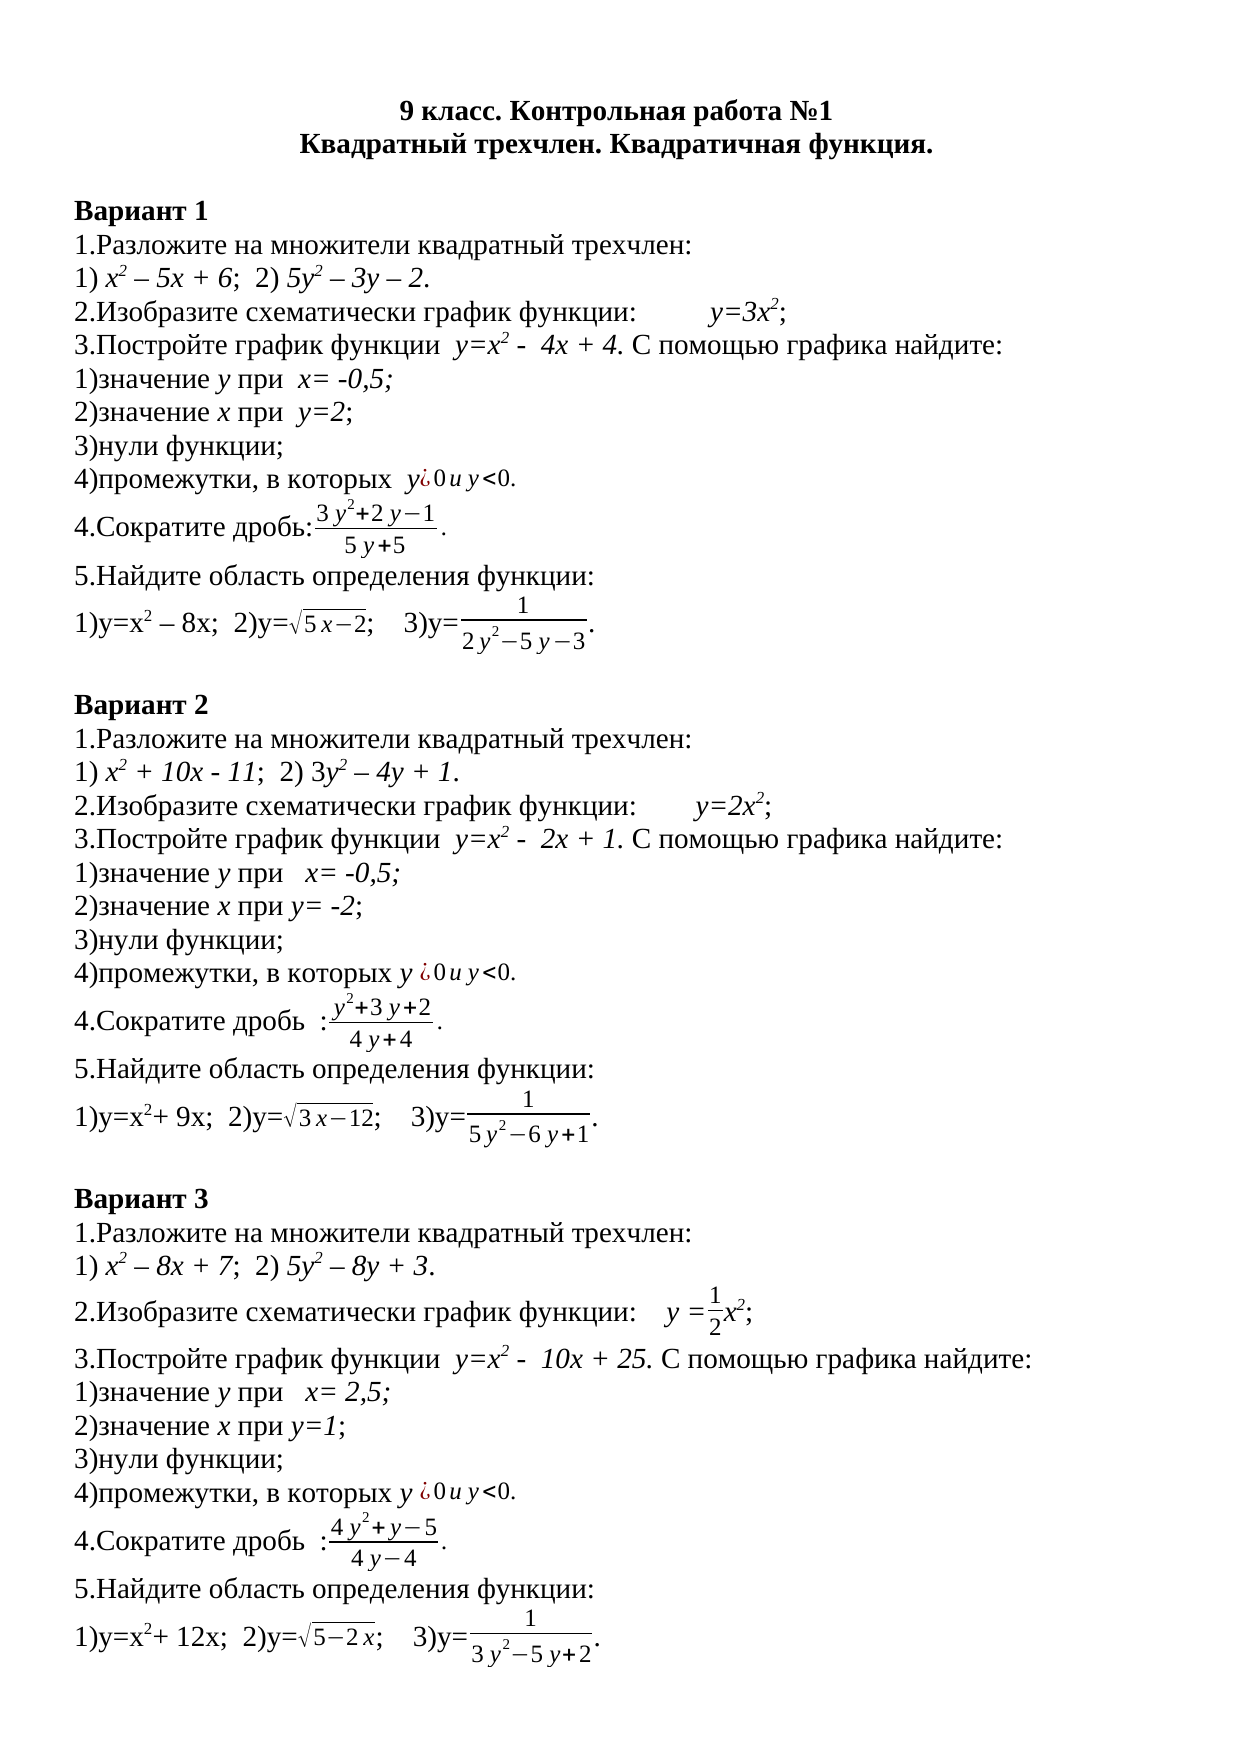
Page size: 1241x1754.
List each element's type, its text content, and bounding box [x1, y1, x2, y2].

text 1) х2 – 8х + 7; 2) 5у2 – 8у + 3. [74, 1248, 1152, 1282]
text 1)у=х2 – 8х; 2)у=; 3)у=. [74, 591, 1152, 654]
text 1.Разложите на множители квадратный трехчлен: [74, 721, 1152, 754]
text 3.Постройте график функции у=х2 - 10х + 25. С помощью графика найдите: [74, 1341, 1152, 1374]
text 3)нули функции; [74, 1441, 1152, 1475]
text 1)значение у при х= 2,5; [74, 1374, 1152, 1408]
text 2.Изобразите схематически график функции: у=2х2; [74, 788, 1152, 821]
text 4)промежутки, в которых у [74, 956, 1152, 989]
text 2)значение х при у=2; [74, 394, 1152, 428]
text 5.Найдите область определения функции: [74, 1571, 1152, 1604]
text 9 класс. Контрольная работа №1 [74, 93, 1152, 126]
text 4)промежутки, в которых у [74, 1475, 1152, 1508]
text 1.Разложите на множители квадратный трехчлен: [74, 1215, 1152, 1248]
text 4.Сократите дробь : [74, 1508, 1152, 1571]
text 5.Найдите область определения функции: [74, 1052, 1152, 1085]
text 2.Изобразите схематически график функции: у=3х2; [74, 294, 1152, 327]
text Вариант 2 [74, 687, 1152, 721]
text 5.Найдите область определения функции: [74, 558, 1152, 591]
text 1)у=х2+ 9х; 2)у=; 3)у=. [74, 1085, 1152, 1148]
text 3)нули функции; [74, 428, 1152, 462]
text Вариант 1 [74, 193, 1152, 227]
text 1)значение у при х= -0,5; [74, 361, 1152, 394]
text 2.Изобразите схематически график функции: у =х2; [74, 1282, 1152, 1341]
text 1.Разложите на множители квадратный трехчлен: [74, 227, 1152, 260]
text Вариант 3 [74, 1181, 1152, 1215]
text 2)значение х при у= -2; [74, 888, 1152, 922]
text 1)у=х2+ 12х; 2)у=; 3)у=. [74, 1604, 1152, 1667]
text Квадратный трехчлен. Квадратичная функция. [74, 126, 1152, 160]
text 2)значение х при у=1; [74, 1408, 1152, 1441]
text 3.Постройте график функции у=х2 - 2х + 1. С помощью графика найдите: [74, 821, 1152, 855]
text 4)промежутки, в которых у [74, 462, 1152, 495]
text 1) х2 + 10х - 11; 2) 3у2 – 4у + 1. [74, 754, 1152, 788]
text 4.Сократите дробь: [74, 495, 1152, 558]
text 3.Постройте график функции у=х2 - 4х + 4. С помощью графика найдите: [74, 327, 1152, 361]
text 1)значение у при х= -0,5; [74, 855, 1152, 888]
text 3)нули функции; [74, 922, 1152, 956]
text 1) х2 – 5х + 6; 2) 5у2 – 3у – 2. [74, 260, 1152, 294]
text 4.Сократите дробь : [74, 989, 1152, 1052]
